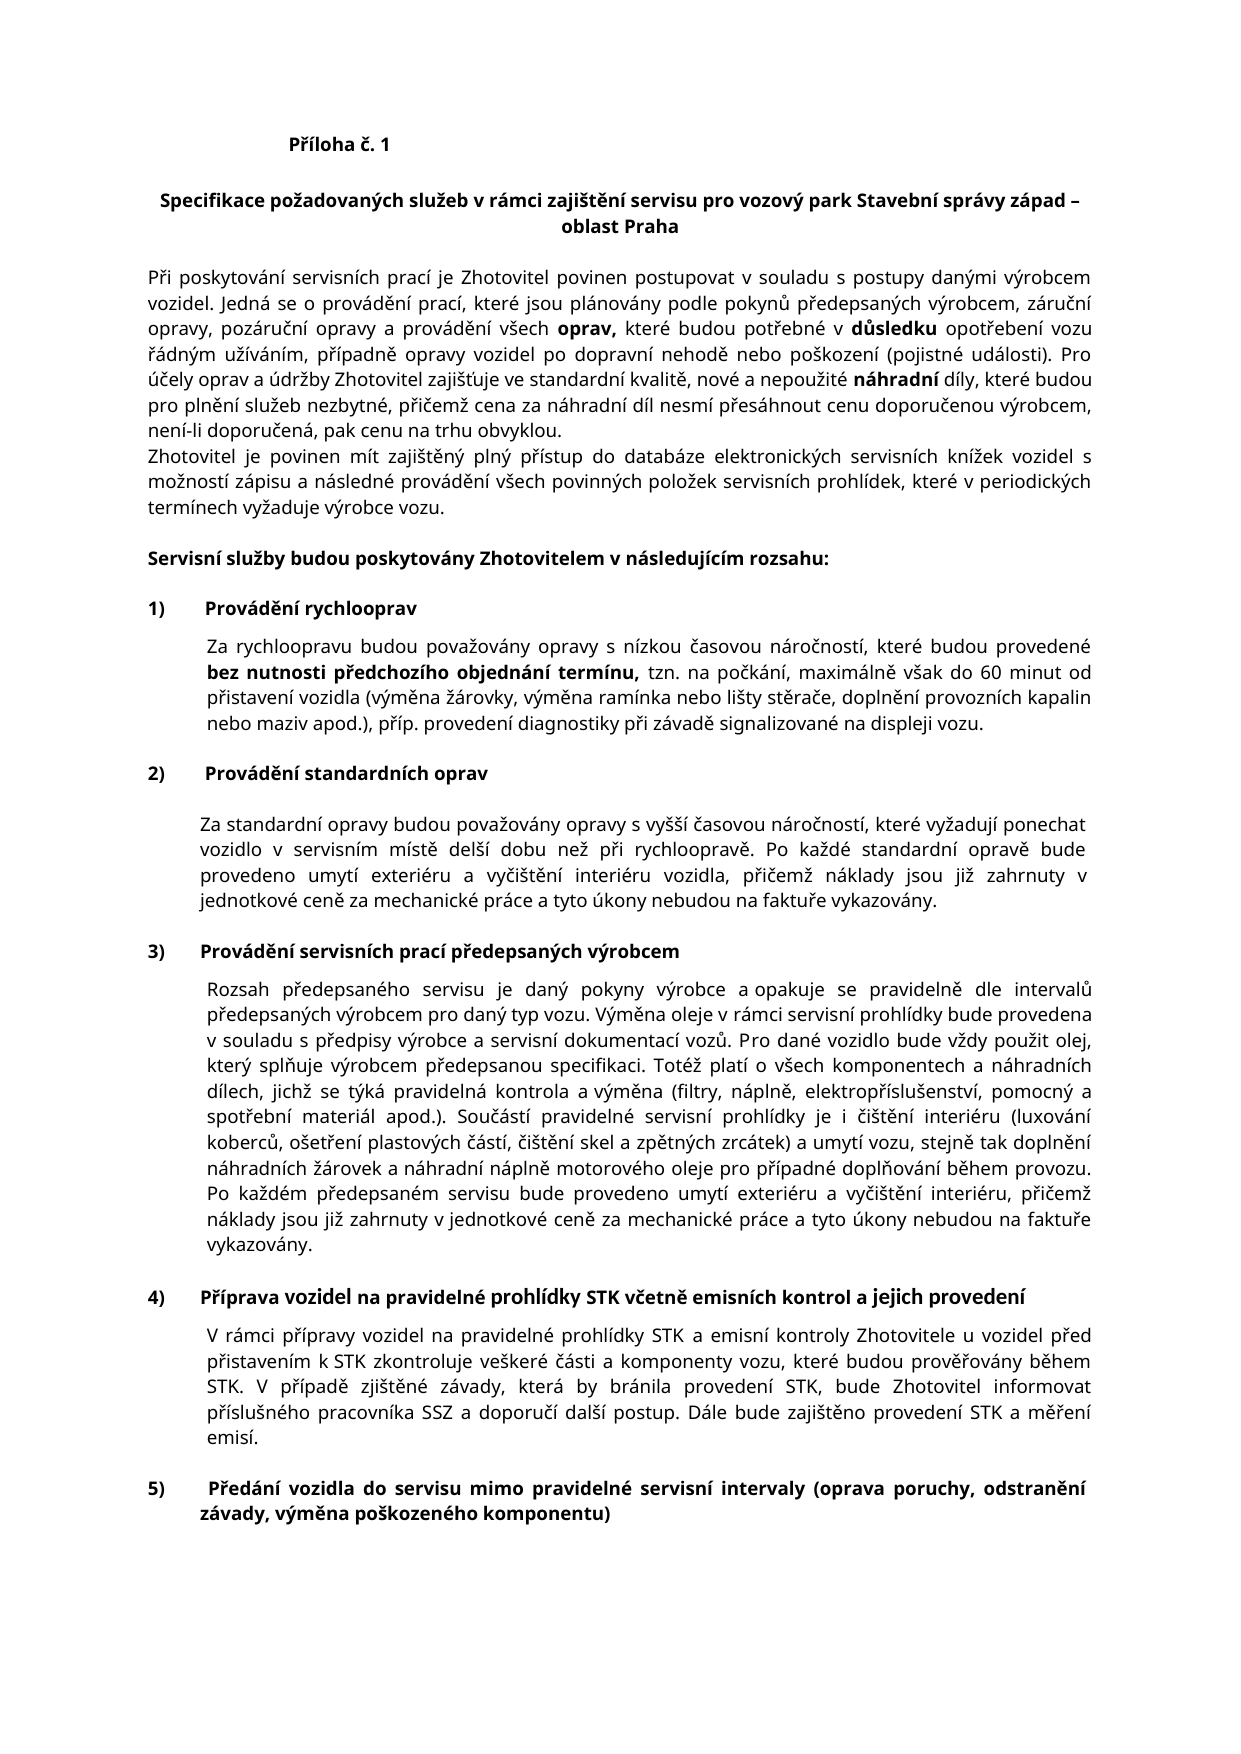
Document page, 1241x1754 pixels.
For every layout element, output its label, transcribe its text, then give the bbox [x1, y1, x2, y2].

text V rámci přípravy vozidel na pravidelné prohlídky STK a emisní kontroly Zhotovitele u vozidel před přistavením k STK zkontroluje veškeré části a komponenty vozu, které budou prověřovány během STK. V případě zjištěné závady, která by bránila provedení STK, bude Zhotovitel informovat příslušného pracovníka SSZ a doporučí další postup. Dále bude zajištěno provedení STK a měření emisí. [207, 1323, 1093, 1450]
text Specifikace požadovaných služeb v rámci zajištění servisu pro vozový park Stavební správy západ – oblast Praha [148, 188, 1093, 239]
text 4) Příprava vozidel na pravidelné prohlídky STK včetně emisních kontrol a jejich provedení [148, 1282, 1087, 1310]
text 2) Provádění standardních oprav [148, 761, 1087, 786]
text Za standardní opravy budou považovány opravy s vyšší časovou náročností, které vyžadují ponechat vozidlo v servisním místě delší dobu než při rychloopravě. Po každé standardní opravě bude provedeno umytí exteriéru a vyčištění interiéru vozidla, přičemž náklady jsou již zahrnuty v jednotkové ceně za mechanické práce a tyto úkony nebudou na faktuře vykazovány. [200, 811, 1087, 913]
text 1) Provádění rychlooprav [148, 596, 1087, 621]
text Při poskytování servisních prací je Zhotovitel povinen postupovat v souladu s postupy danými výrobcem vozidel. Jedná se o provádění prací, které jsou plánovány podle pokynů předepsaných výrobcem, záruční opravy, pozáruční opravy a provádění všech oprav, které budou potřebné v důsledku opotřebení vozu řádným užíváním, případně opravy vozidel po dopravní nehodě nebo poškození (pojistné události). Pro účely oprav a údržby Zhotovitel zajišťuje ve standardní kvalitě, nové a nepoužité náhradní díly, které budou pro plnění služeb nezbytné, přičemž cena za náhradní díl nesmí přesáhnout cenu doporučenou výrobcem, není-li doporučená, pak cenu na trhu obvyklou. [148, 264, 1093, 443]
text Příloha č. 1 [0, 133, 1093, 156]
text 5) Předání vozidla do servisu mimo pravidelné servisní intervaly (oprava poruchy, odstranění závady, výměna poškozeného komponentu) [148, 1475, 1087, 1526]
text Za rychloopravu budou považovány opravy s nízkou časovou náročností, které budou provedené bez nutnosti předchozího objednání termínu, tzn. na počkání, maximálně však do 60 minut od přistavení vozidla (výměna žárovky, výměna ramínka nebo lišty stěrače, doplnění provozních kapalin nebo maziv apod.), příp. provedení diagnostiky při závadě signalizované na displeji vozu. [207, 633, 1093, 736]
text 3) Provádění servisních prací předepsaných výrobcem [148, 938, 1087, 964]
text Servisní služby budou poskytovány Zhotovitelem v následujícím rozsahu: [148, 545, 1093, 571]
text Rozsah předepsaného servisu je daný pokyny výrobce a opakuje se pravidelně dle intervalů předepsaných výrobcem pro daný typ vozu. Výměna oleje v rámci servisní prohlídky bude provedena v souladu s předpisy výrobce a servisní dokumentací vozů. Pro dané vozidlo bude vždy použit olej, který splňuje výrobcem předepsanou specifikaci. Totéž platí o všech komponentech a náhradních dílech, jichž se týká pravidelná kontrola a výměna (filtry, náplně, elektropříslušenství, pomocný a spotřební materiál apod.). Součástí pravidelné servisní prohlídky je i čištění interiéru (luxování koberců, ošetření plastových částí, čištění skel a zpětných zrcátek) a umytí vozu, stejně tak doplnění náhradních žárovek a náhradní náplně motorového oleje pro případné doplňování během provozu. Po každém předepsaném servisu bude provedeno umytí exteriéru a vyčištění interiéru, přičemž náklady jsou již zahrnuty v jednotkové ceně za mechanické práce a tyto úkony nebudou na faktuře vykazovány. [207, 976, 1093, 1257]
text Zhotovitel je povinen mít zajištěný plný přístup do databáze elektronických servisních knížek vozidel s možností zápisu a následné provádění všech povinných položek servisních prohlídek, které v periodických termínech vyžaduje výrobce vozu. [148, 443, 1093, 519]
